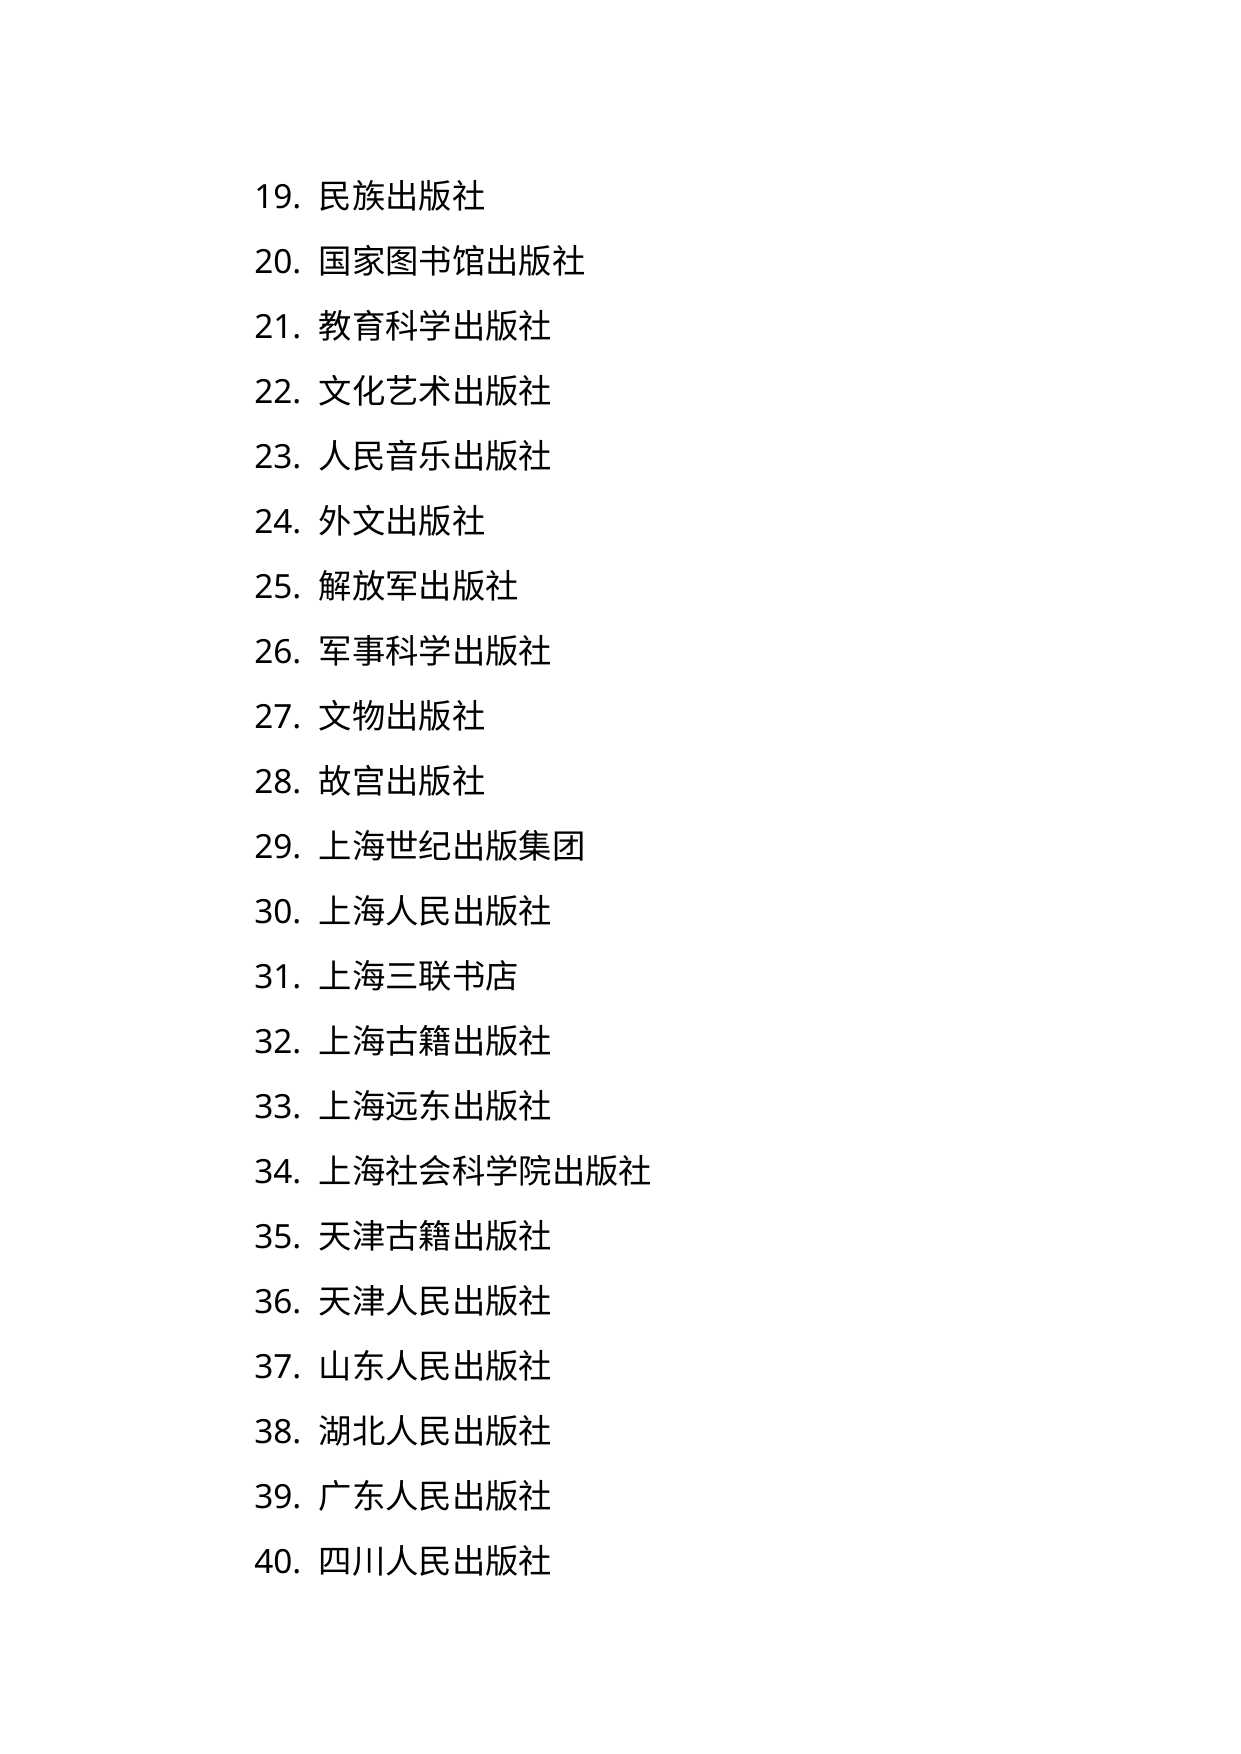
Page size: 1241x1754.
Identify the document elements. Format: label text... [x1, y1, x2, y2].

list 文物出版社 [187, 682, 1053, 747]
list 上海社会科学院出版社 [187, 1137, 1053, 1202]
list 教育科学出版社 [187, 292, 1053, 357]
list 故宫出版社 [187, 747, 1053, 812]
list 广东人民出版社 [187, 1462, 1053, 1527]
list 山东人民出版社 [187, 1332, 1053, 1397]
list 军事科学出版社 [187, 617, 1053, 682]
list 天津人民出版社 [187, 1267, 1053, 1332]
list 上海人民出版社 [187, 877, 1053, 942]
list 国家图书馆出版社 [187, 227, 1053, 292]
list 天津古籍出版社 [187, 1202, 1053, 1267]
list 上海远东出版社 [187, 1072, 1053, 1137]
list 民族出版社 [187, 162, 1053, 227]
list 上海三联书店 [187, 942, 1053, 1007]
list 上海古籍出版社 [187, 1007, 1053, 1072]
list 四川人民出版社 [187, 1527, 1053, 1592]
list 解放军出版社 [187, 552, 1053, 617]
list 人民音乐出版社 [187, 422, 1053, 487]
list 文化艺术出版社 [187, 357, 1053, 422]
list 湖北人民出版社 [187, 1397, 1053, 1462]
list 上海世纪出版集团 [187, 812, 1053, 877]
list 外文出版社 [187, 487, 1053, 552]
